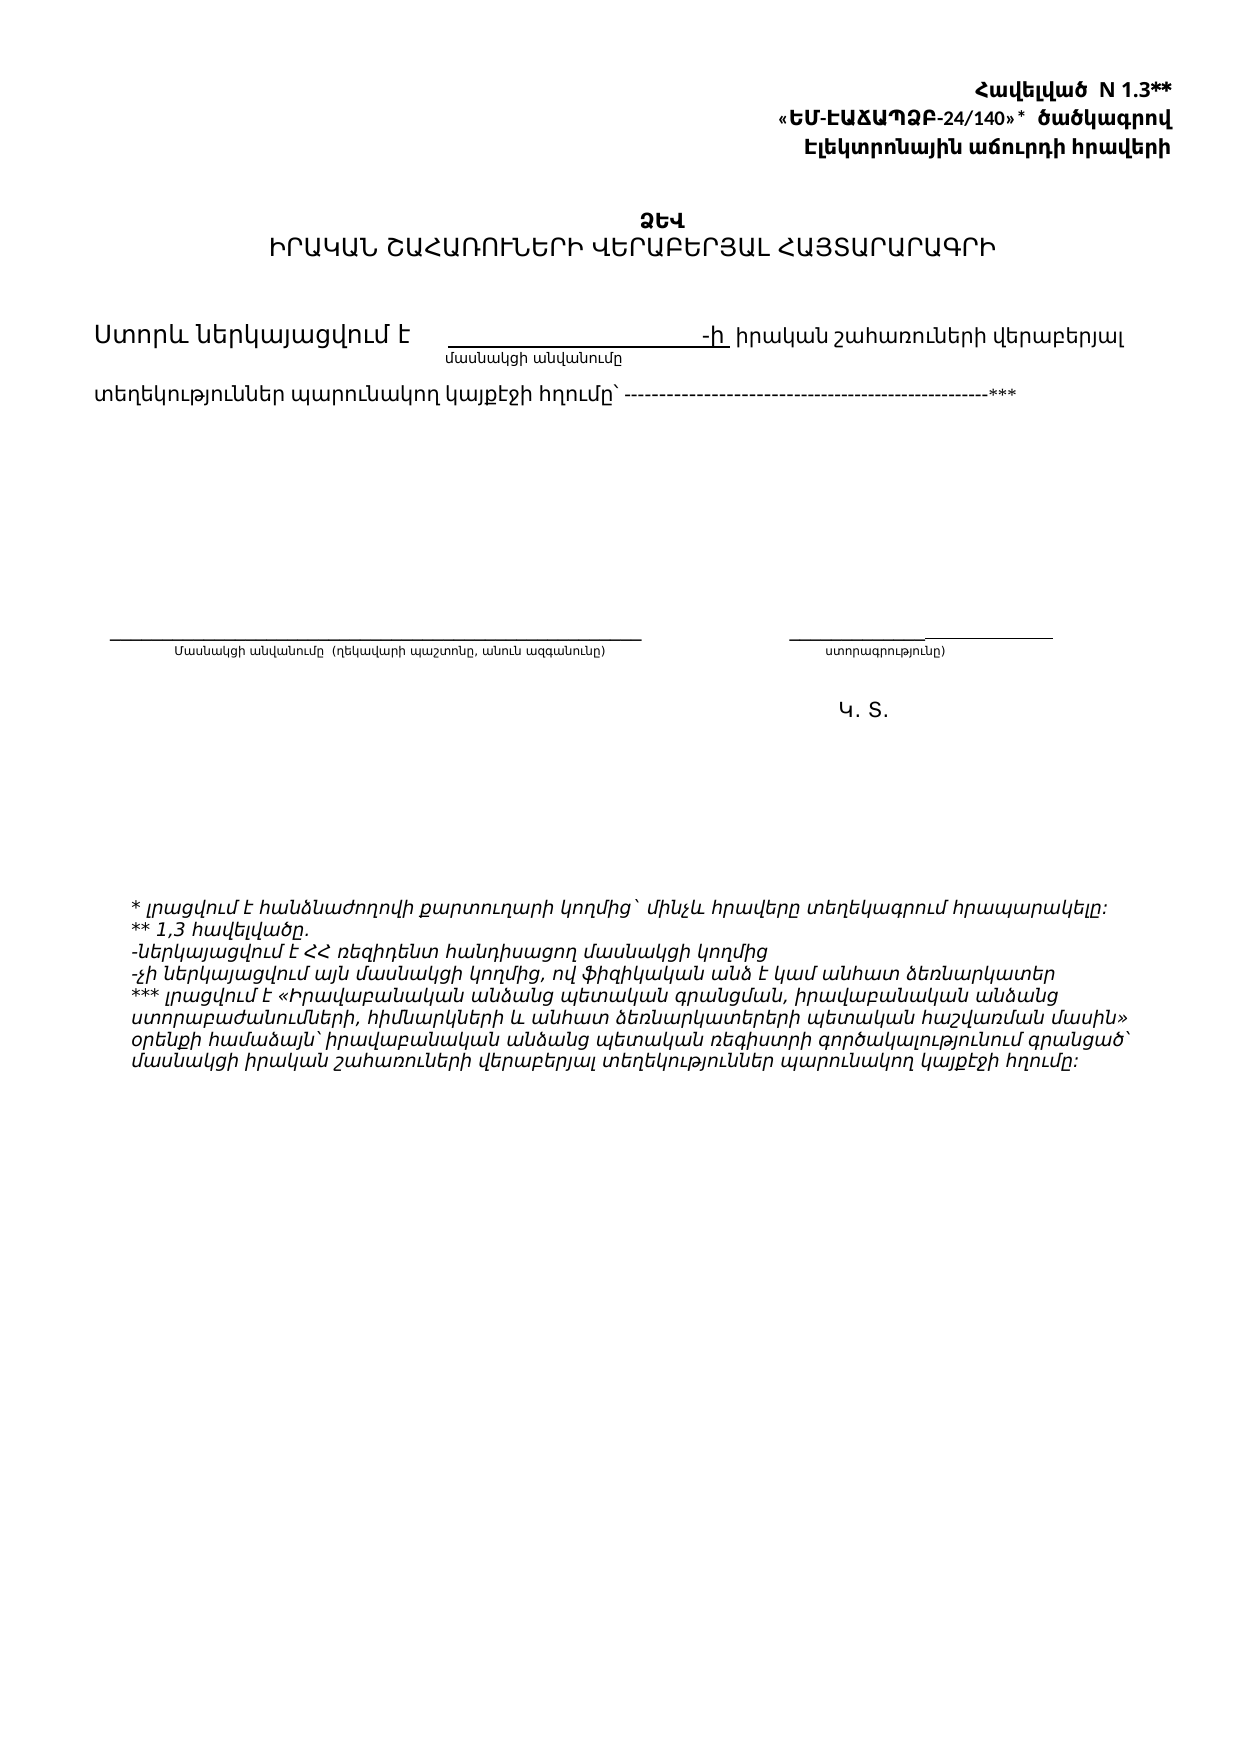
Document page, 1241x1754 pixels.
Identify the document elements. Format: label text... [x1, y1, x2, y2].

text ՁԵՎ [94, 209, 1171, 233]
text Կ. Տ. [94, 698, 1171, 722]
text * լրացվում է հանձնաժողովի քարտուղարի կողմից` մինչև հրավերը տեղեկագրում հրապարակելը: [131, 897, 1171, 919]
text Ստորև ներկայացվում է -ի իրական շահառուների վերաբերյալ [94, 321, 1171, 350]
text «ԵՄ-ԷԱՃԱՊՁԲ-24/140»* ծածկագրով [94, 103, 1171, 132]
text Էլեկտրոնային աճուրդի հրավերի [94, 132, 1171, 160]
text տեղեկություններ պարունակող կայքէջի հղումը՝ ----------------------------------------------------*** [94, 379, 1171, 408]
text մասնակցի անվանումը [94, 350, 1171, 379]
text Հավելված N 1.3** [94, 75, 1171, 103]
text ԻՐԱԿԱՆ ՇԱՀԱՌՈՒՆԵՐԻ ՎԵՐԱԲԵՐՅԱԼ ՀԱՅՏԱՐԱՐԱԳՐԻ [94, 233, 1171, 262]
text *** լրացվում է «Իրավաբանական անձանց պետական գրանցման, իրավաբանական անձանց ստորաբաժանումների, հիմնարկների և անհատ ձեռնարկատերերի պետական հաշվառման մասին» օրենքի համաձայն՝ իրավաբանական անձանց պետական ռեգիստրի գործակալությունում գրանցած՝ մասնակցի իրական շահառուների վերաբերյալ տեղեկություններ պարունակող կայքէջի հղումը: [131, 985, 1171, 1072]
text ___________________________________________________ _____________ Մասնակցի անվանումը (ղեկավարի պաշտոնը, անուն ազգանունը) ստորագրությունը) [94, 617, 1171, 669]
text ** 1,3 հավելվածը․ [131, 919, 1171, 941]
text -չի ներկայացվում այն մասնակցի կողմից, ով ֆիզիկական անձ է կամ անհատ ձեռնարկատեր [131, 963, 1171, 985]
text -ներկայացվում է ՀՀ ռեզիդենտ հանդիսացող մասնակցի կողմից [131, 941, 1171, 963]
